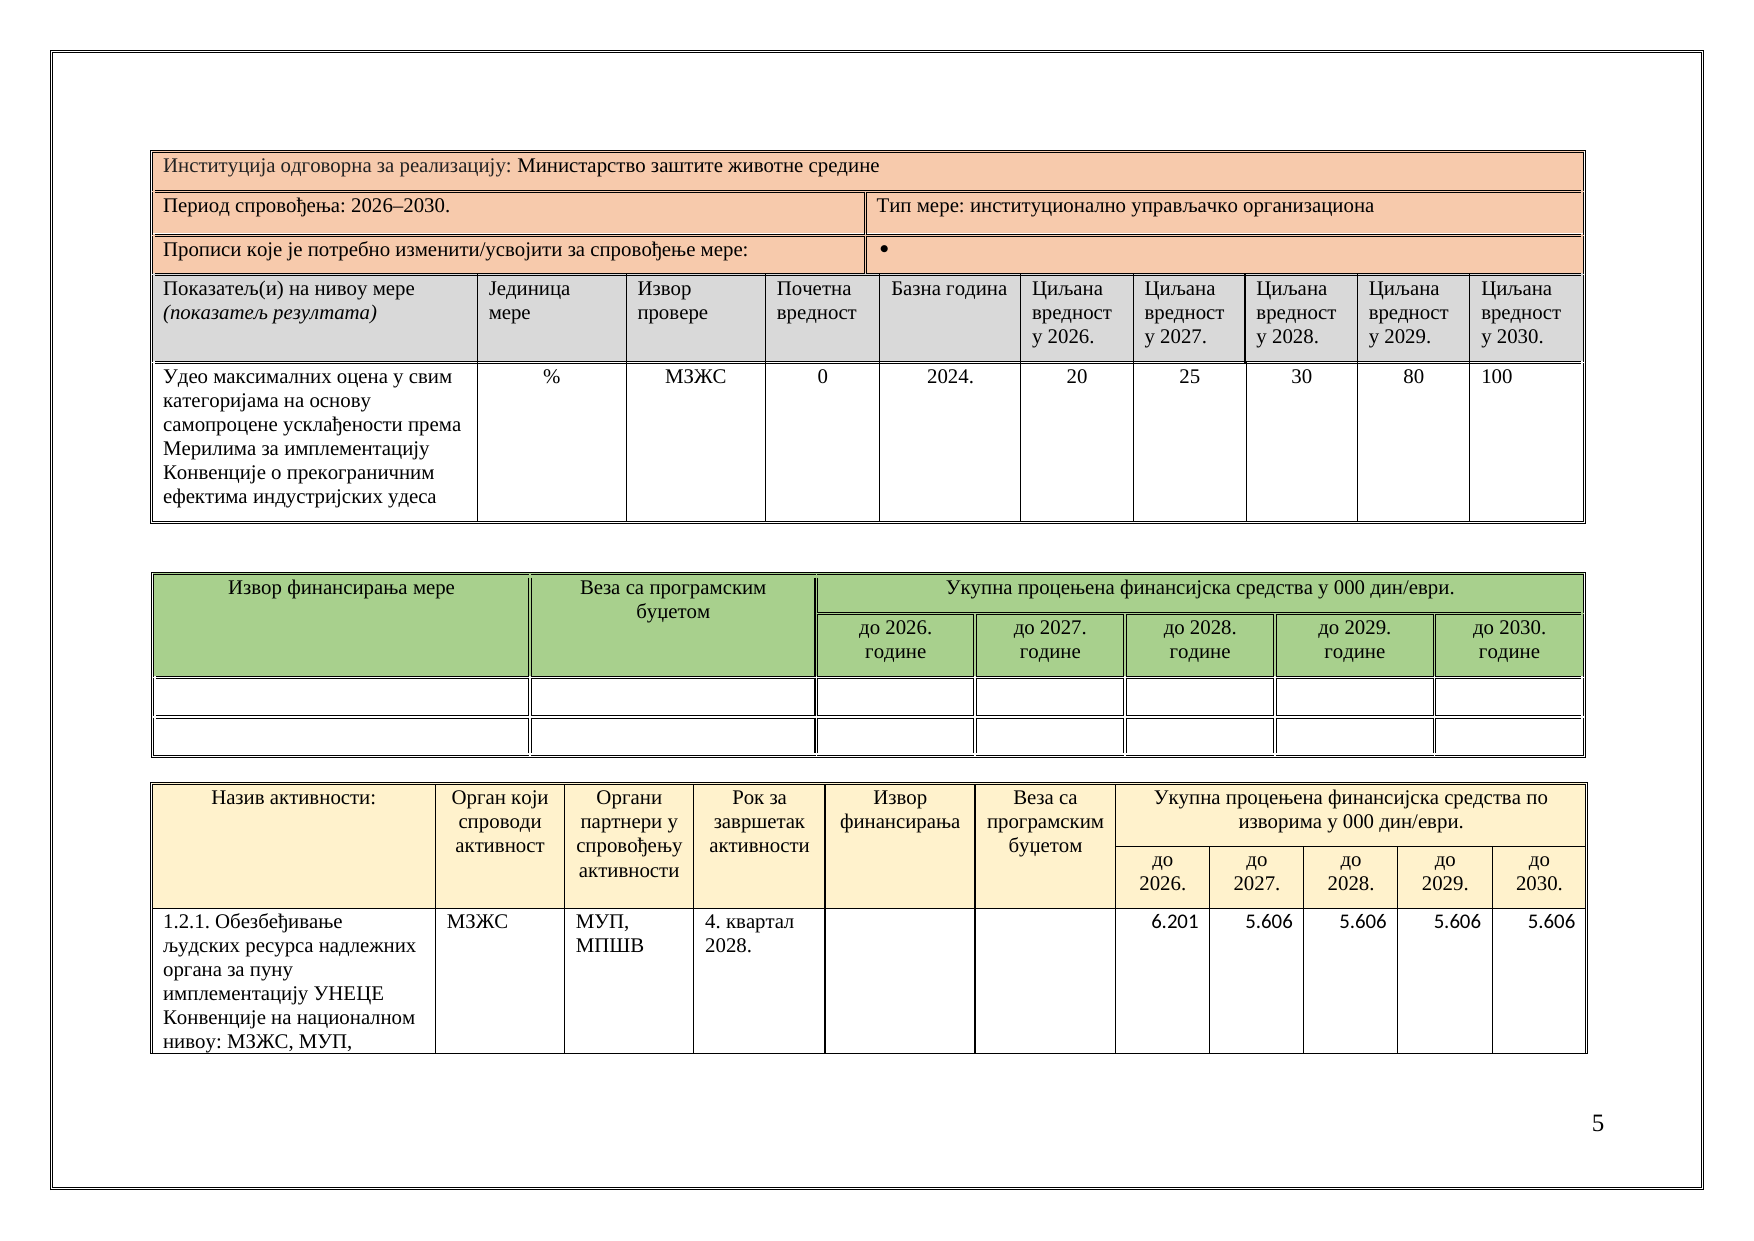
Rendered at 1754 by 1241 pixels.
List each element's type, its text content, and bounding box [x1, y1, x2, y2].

table_cell [1277, 679, 1433, 715]
table_cell до 2027. [1210, 847, 1303, 908]
table_cell МУП, МПШВ [565, 909, 693, 1053]
table_cell 4. квартал 2028. [694, 909, 824, 1053]
table_cell 25 [1134, 364, 1246, 521]
table_header Oргани партнери у спровођењу активности [565, 785, 693, 908]
table_header Назив активности: [153, 785, 435, 908]
table_cell Циљaна вредност у 2027. [1134, 276, 1244, 361]
table_cell 2024. [880, 364, 1020, 521]
table_header Веза са програмским буџетом [976, 785, 1115, 908]
table_cell Циљaна вредност у 2029. [1358, 276, 1469, 361]
table_cell [975, 715, 1125, 755]
table_header Орган који спроводи активност [436, 785, 564, 908]
table_cell [153, 715, 530, 755]
table_cell до 2029. [1398, 847, 1492, 908]
table_cell [154, 676, 528, 715]
table_cell Тип мере: институционално управљачко организациона [867, 190, 1583, 233]
table_cell 5.606 [1210, 909, 1303, 1053]
table_header Извор финансирања мере [153, 573, 530, 676]
table_header Извор финансирања [826, 785, 974, 908]
table_header Веза са програмским буџетом [530, 575, 816, 676]
table_cell [532, 679, 814, 715]
table_cell до 2030. [1493, 847, 1585, 908]
table_cell [1127, 679, 1273, 715]
table_cell [818, 679, 973, 715]
table_cell [816, 715, 975, 755]
table_cell МЗЖС [627, 364, 765, 521]
table_cell 20 [1021, 364, 1133, 521]
table_cell 30 [1247, 364, 1357, 521]
table_cell до 2028. [1304, 847, 1397, 908]
table_cell 100 [1470, 361, 1584, 521]
table_cell 5.606 [1398, 909, 1492, 1053]
table_cell 5.606 [1304, 909, 1397, 1053]
table_cell [867, 234, 1583, 273]
table_cell до 2026. године [818, 615, 973, 676]
table_cell Показатељ(и) на нивоу мере (показатељ резултата) [152, 273, 477, 361]
table_cell до 2026. [1116, 847, 1209, 908]
table_cell до 2030. године [1436, 612, 1583, 676]
table_cell [1434, 715, 1584, 755]
table_header Укупна процењена финансијска средства по изворима у 000 дин/еври. [1116, 785, 1585, 846]
table_cell [1125, 715, 1275, 755]
table_cell Циљaна вредност у 2030. [1470, 273, 1584, 361]
table_cell Период спровођења: 2026–2030. [153, 190, 864, 233]
table_cell Институција одговорна за реализацију: Министарство заштите животне средине [153, 153, 1583, 190]
table_cell MЗЖС [436, 909, 564, 1053]
table_cell 5.606 [1493, 909, 1585, 1053]
table_cell Удео максималних оцена у свим категоријама на основу самопроцене усклађености према Мерилима за имплементацију Конвенције о прекограничним ефектима индустријских удеса [152, 361, 477, 521]
table_cell [1436, 676, 1583, 715]
table_cell до 2028. године [1127, 615, 1273, 676]
table_header Укупна процењена финансијска средства у 000 дин/еври. [816, 575, 1583, 612]
table_cell Базна година [880, 276, 1020, 361]
table_cell % [478, 364, 626, 521]
table_cell Прописи које је потребно изменити/усвојити за спровођење мере: [153, 234, 864, 273]
table_cell Jединица мере [478, 276, 626, 361]
table_cell до 2027. године [977, 615, 1123, 676]
table_cell 80 [1358, 364, 1469, 521]
table_cell до 2029. године [1277, 615, 1433, 676]
table_cell [826, 909, 974, 1053]
table_cell [1275, 719, 1434, 755]
table_header Рок за завршетак активности [694, 785, 824, 908]
table_cell Почетна вредност [766, 276, 879, 361]
table_cell 6.201 [1116, 909, 1209, 1053]
table_cell [977, 679, 1123, 715]
table_cell [976, 909, 1115, 1053]
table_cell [153, 909, 435, 1053]
table_cell 0 [766, 364, 879, 521]
table_cell [530, 719, 816, 755]
table_cell Циљaна вредност у 2028. [1246, 276, 1357, 361]
table_cell Циљaна вредност у 2026. [1021, 276, 1133, 361]
table_cell Извор провере [627, 276, 765, 361]
